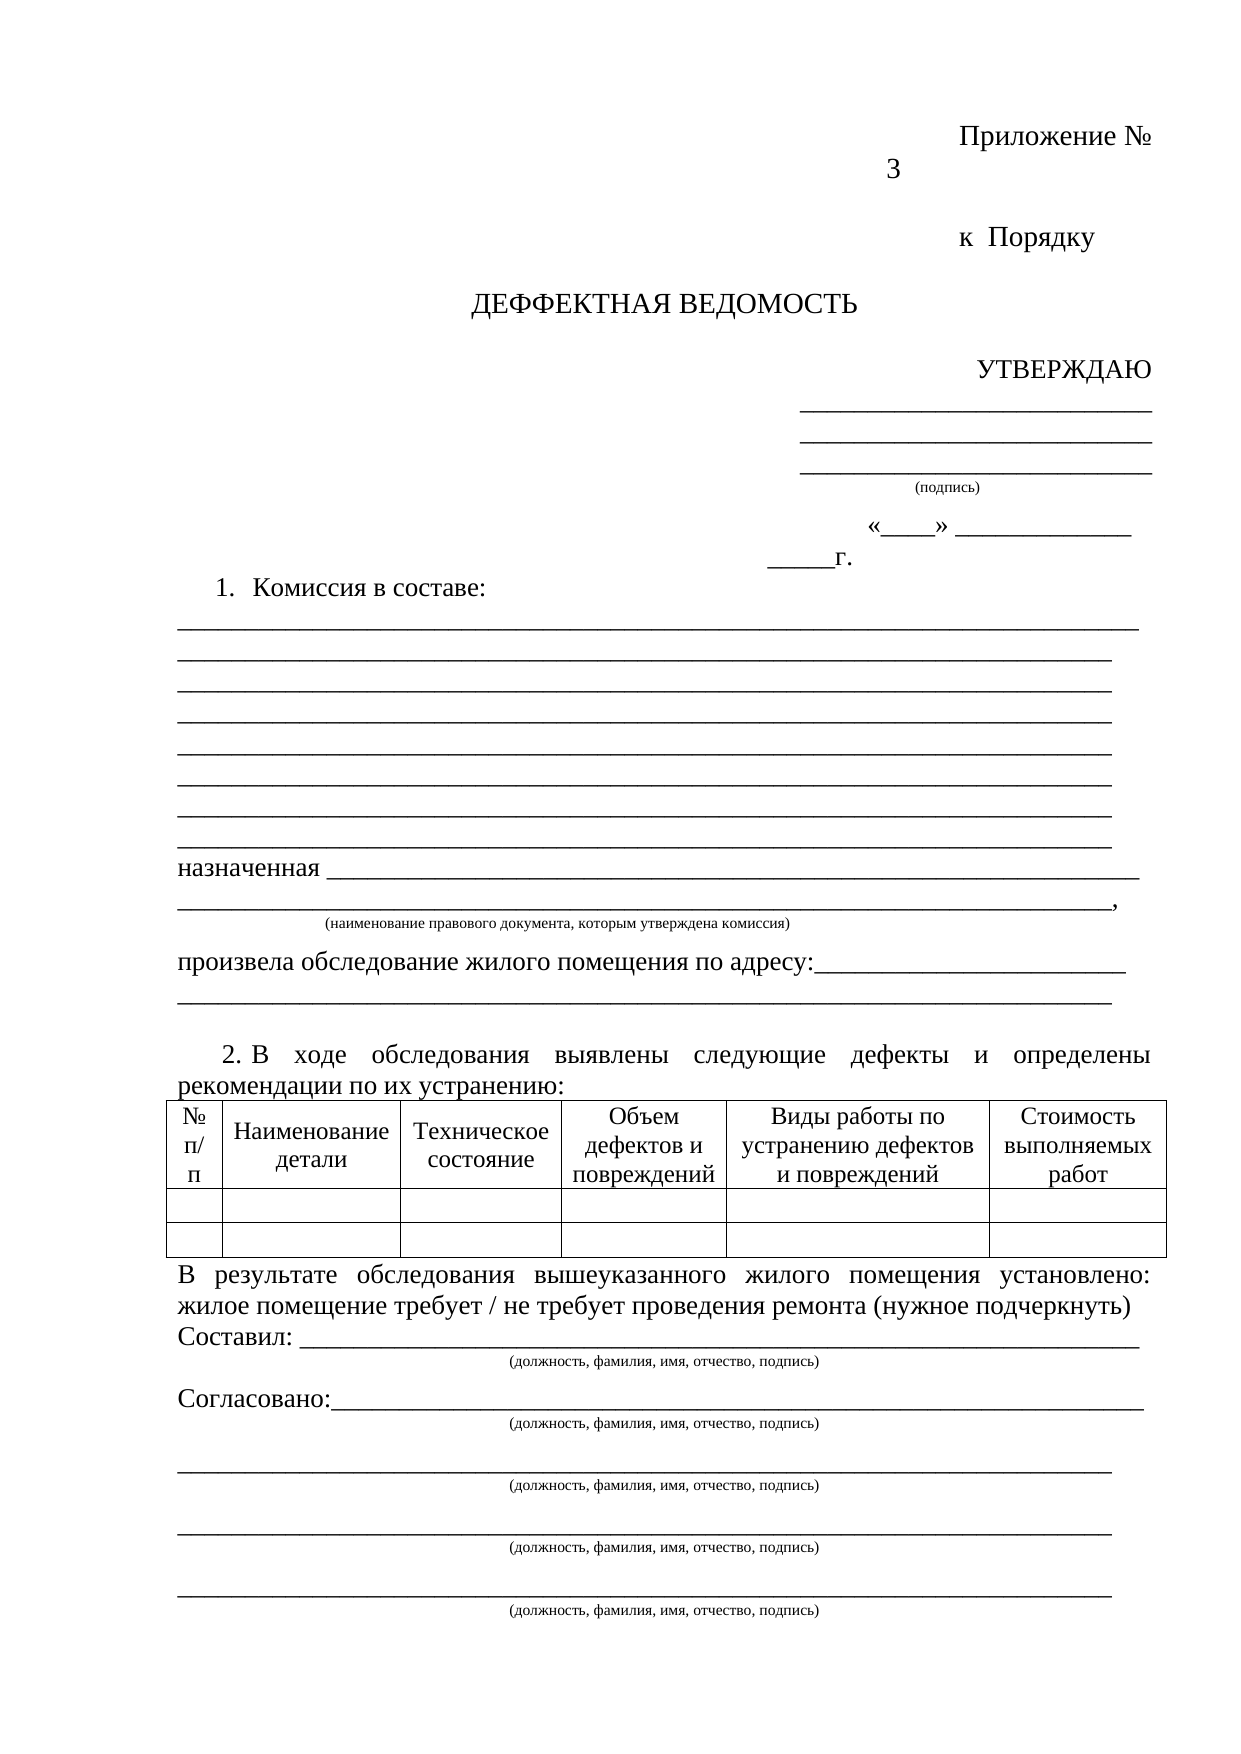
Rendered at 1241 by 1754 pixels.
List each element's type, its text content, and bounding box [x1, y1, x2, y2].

text (наименование правового документа, которым утверждена комиссия) [177, 913, 1152, 945]
text УТВЕРЖДАЮ [177, 353, 1152, 384]
table_header Наименование детали [223, 1101, 400, 1188]
text _____________________________________________________________________ [177, 789, 1152, 820]
text (должность, фамилия, имя, отчество, подпись) [177, 1476, 1152, 1507]
text Согласовано:____________________________________________________________ [177, 1382, 1152, 1414]
table_header Стоимость выполняемых работ [990, 1101, 1166, 1188]
text назначенная ____________________________________________________________ [177, 851, 1152, 882]
text _____________________________________________________________________ [177, 1445, 1152, 1476]
text (подпись) [841, 477, 1152, 509]
table_cell [401, 1223, 561, 1257]
text произвела обследование жилого помещения по адресу:_______________________ [177, 945, 1152, 976]
table_cell [727, 1223, 989, 1257]
text (должность, фамилия, имя, отчество, подпись) [177, 1601, 1152, 1632]
text «____» _____________ _____г. [767, 509, 1152, 571]
text _____________________________________________________________________ [177, 1569, 1152, 1601]
table_cell [727, 1189, 989, 1222]
table_cell [167, 1223, 222, 1257]
text Составил: ______________________________________________________________ [177, 1320, 1152, 1351]
text _____________________________________________________________________ [177, 976, 1152, 1007]
table_cell [223, 1189, 400, 1222]
table_header Объем дефектов и повреждений [562, 1101, 726, 1188]
list Комиссия в составе: [215, 571, 1152, 602]
text (должность, фамилия, имя, отчество, подпись) [177, 1538, 1152, 1569]
table_header Виды работы по устранению дефектов и повреждений [727, 1101, 989, 1188]
text к Порядку [886, 219, 1152, 252]
table_cell [167, 1189, 222, 1222]
list В ходе обследования выявлены следующие дефекты и определены рекомендации по их устранению: [177, 1038, 1152, 1100]
table_cell [990, 1189, 1166, 1222]
text ДЕФФЕКТНАЯ ВЕДОМОСТЬ [177, 286, 1152, 319]
table_cell [401, 1189, 561, 1222]
table_header Техническое состояние [401, 1101, 561, 1188]
text _____________________________________________________________________ [177, 820, 1152, 851]
text __________________________ [177, 446, 1152, 477]
table_header № п/п [167, 1101, 222, 1188]
text _____________________________________________________________________ [177, 664, 1152, 696]
text (должность, фамилия, имя, отчество, подпись) [177, 1414, 1152, 1445]
text (должность, фамилия, имя, отчество, подпись) [177, 1351, 1152, 1382]
table_cell [562, 1189, 726, 1222]
text Приложение № 3 [886, 118, 1152, 185]
text _______________________________________________________________________ [177, 602, 1152, 633]
text В результате обследования вышеуказанного жилого помещения установлено: жилое помещение требует / не требует проведения ремонта (нужное подчеркнуть) [177, 1258, 1152, 1320]
text __________________________ [177, 415, 1152, 446]
text _____________________________________________________________________ [177, 1507, 1152, 1538]
table_cell [223, 1223, 400, 1257]
text _____________________________________________________________________ [177, 696, 1152, 727]
table_cell [990, 1223, 1166, 1257]
text __________________________ [177, 384, 1152, 415]
table_cell [562, 1223, 726, 1257]
text _____________________________________________________________________ [177, 727, 1152, 758]
text _____________________________________________________________________, [177, 882, 1152, 913]
text _____________________________________________________________________ [177, 758, 1152, 789]
text _____________________________________________________________________ [177, 633, 1152, 664]
